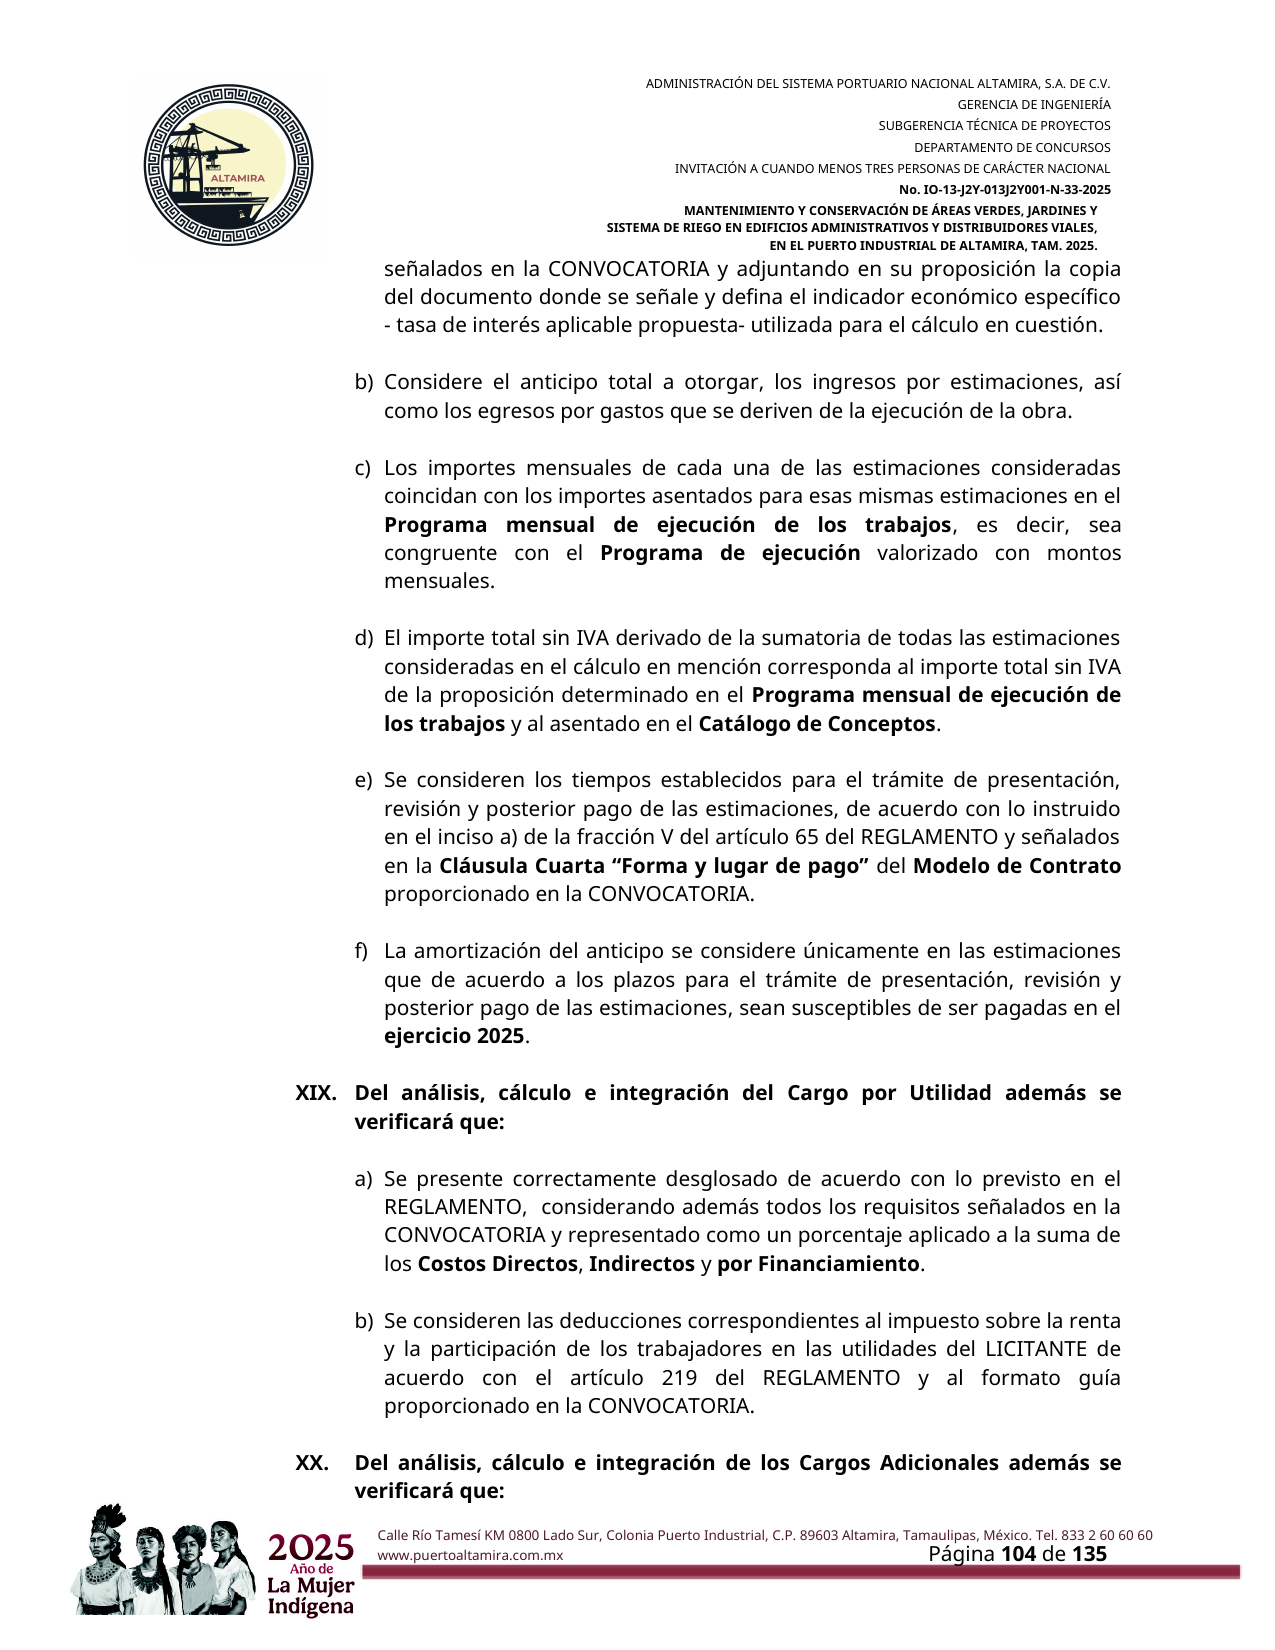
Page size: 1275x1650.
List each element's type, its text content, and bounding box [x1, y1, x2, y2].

list Del análisis, cálculo e integración de los Cargos Adicionales además se verificará que: [295, 1448, 1122, 1505]
list Los importes mensuales de cada una de las estimaciones consideradas coincidan con los importes asentados para esas mismas estimaciones en el Programa mensual de ejecución de los trabajos, es decir, sea congruente con el Programa de ejecución valorizado con montos mensuales. [354, 453, 1122, 595]
picture [134, 75, 325, 258]
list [354, 254, 1122, 339]
list Se presente correctamente desglosado de acuerdo con lo previsto en el REGLAMENTO, considerando además todos los requisitos señalados en la CONVOCATORIA y representado como un porcentaje aplicado a la suma de los Costos Directos, Indirectos y por Financiamiento. [354, 1164, 1122, 1277]
picture [0, 1497, 1244, 1627]
list Del análisis, cálculo e integración del Cargo por Utilidad además se verificará que: [295, 1078, 1122, 1135]
list Considere el anticipo total a otorgar, los ingresos por estimaciones, así como los egresos por gastos que se deriven de la ejecución de la obra. [354, 367, 1122, 424]
list El importe total sin IVA derivado de la sumatoria de todas las estimaciones consideradas en el cálculo en mención corresponda al importe total sin IVA de la proposición determinado en el Programa mensual de ejecución de los trabajos y al asentado en el Catálogo de Conceptos. [354, 623, 1122, 737]
list Se consideren los tiempos establecidos para el trámite de presentación, revisión y posterior pago de las estimaciones, de acuerdo con lo instruido en el inciso a) de la fracción V del artículo 65 del REGLAMENTO y señalados en la Cláusula Cuarta “Forma y lugar de pago” del Modelo de Contrato proporcionado en la CONVOCATORIA. [354, 766, 1122, 908]
list Se consideren las deducciones correspondientes al impuesto sobre la renta y la participación de los trabajadores en las utilidades del LICITANTE de acuerdo con el artículo 219 del REGLAMENTO y al formato guía proporcionado en la CONVOCATORIA. [354, 1306, 1122, 1420]
list La amortización del anticipo se considere únicamente en las estimaciones que de acuerdo a los plazos para el trámite de presentación, revisión y posterior pago de las estimaciones, sean susceptibles de ser pagadas en el ejercicio 2025. [354, 936, 1122, 1050]
